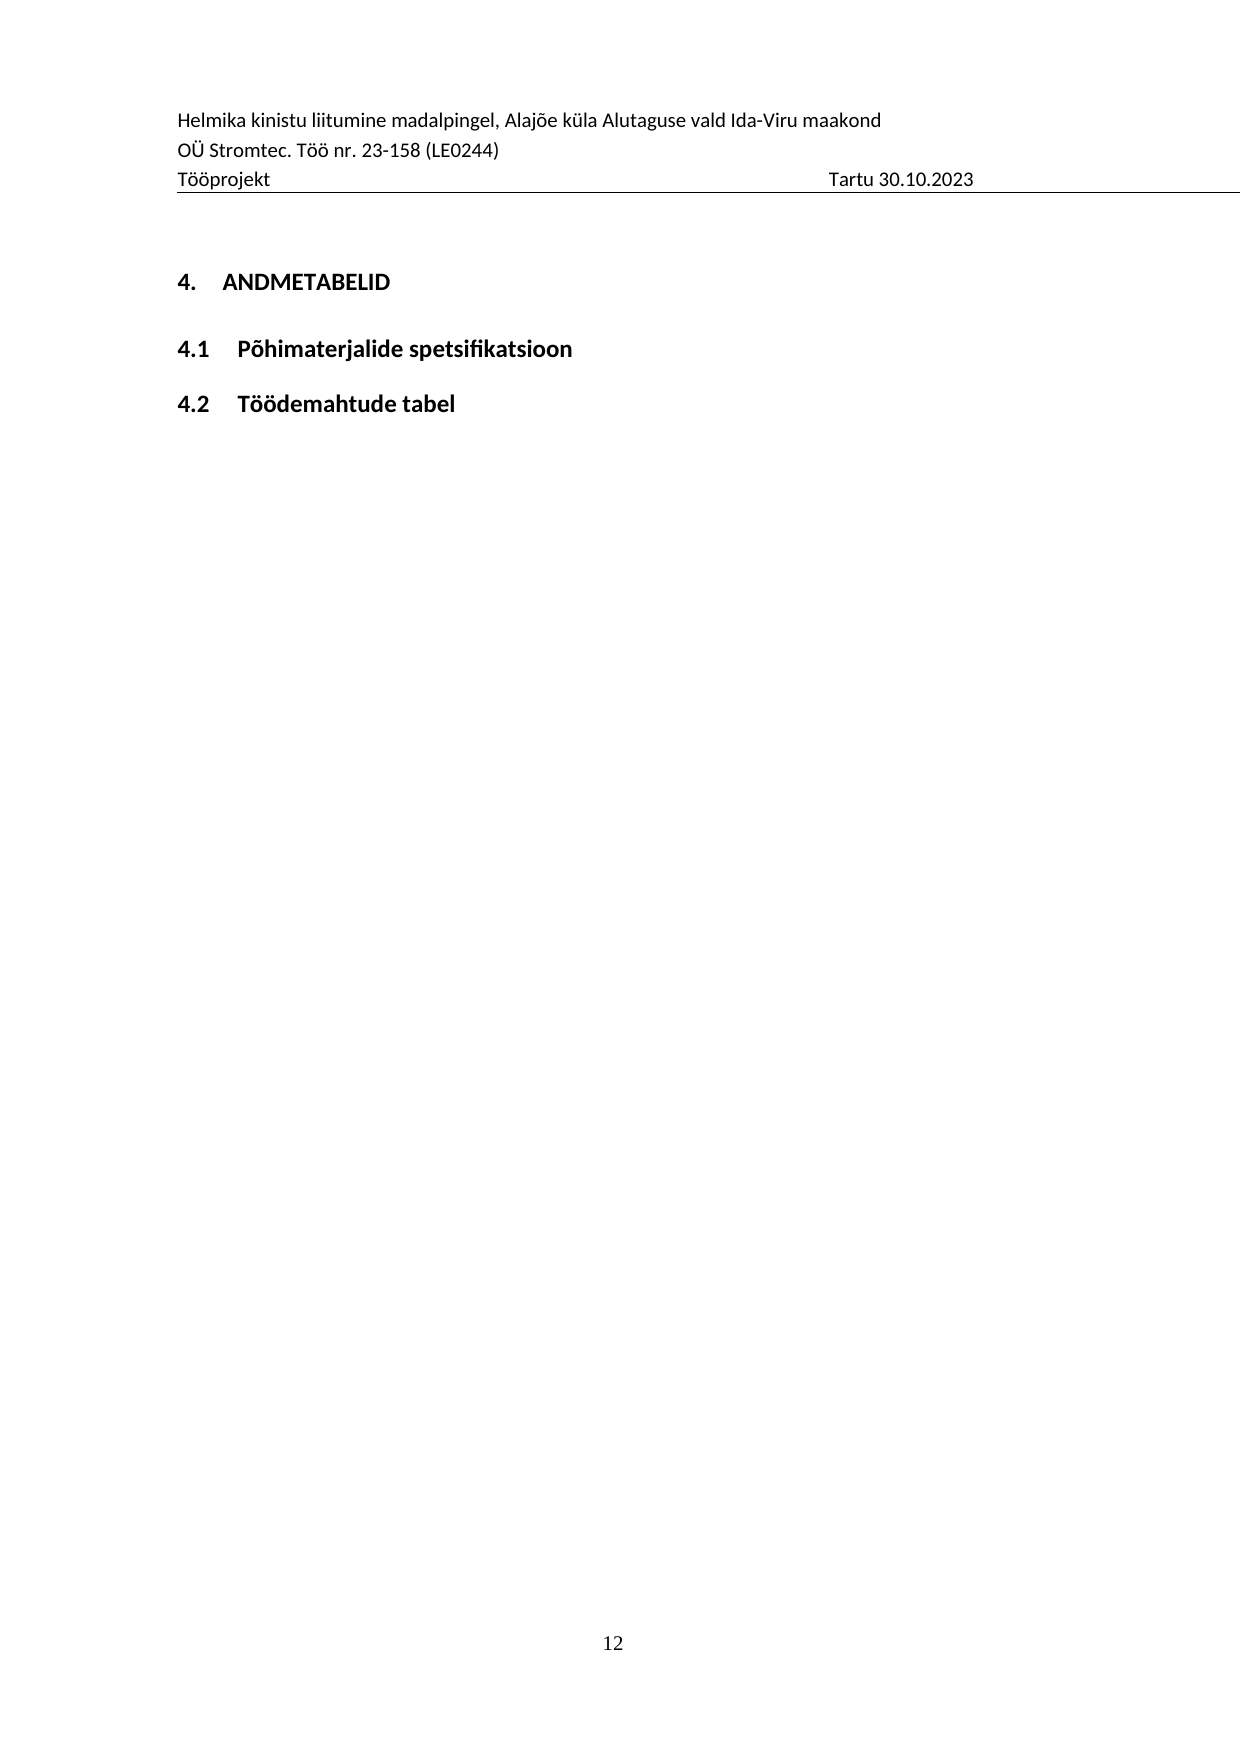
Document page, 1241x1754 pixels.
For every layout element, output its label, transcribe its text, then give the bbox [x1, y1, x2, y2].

subtitle Põhimaterjalide spetsifikatsioon [177, 333, 1096, 364]
subtitle ANDMETABELID [177, 266, 1096, 297]
subtitle Töödemahtude tabel [177, 388, 1048, 418]
